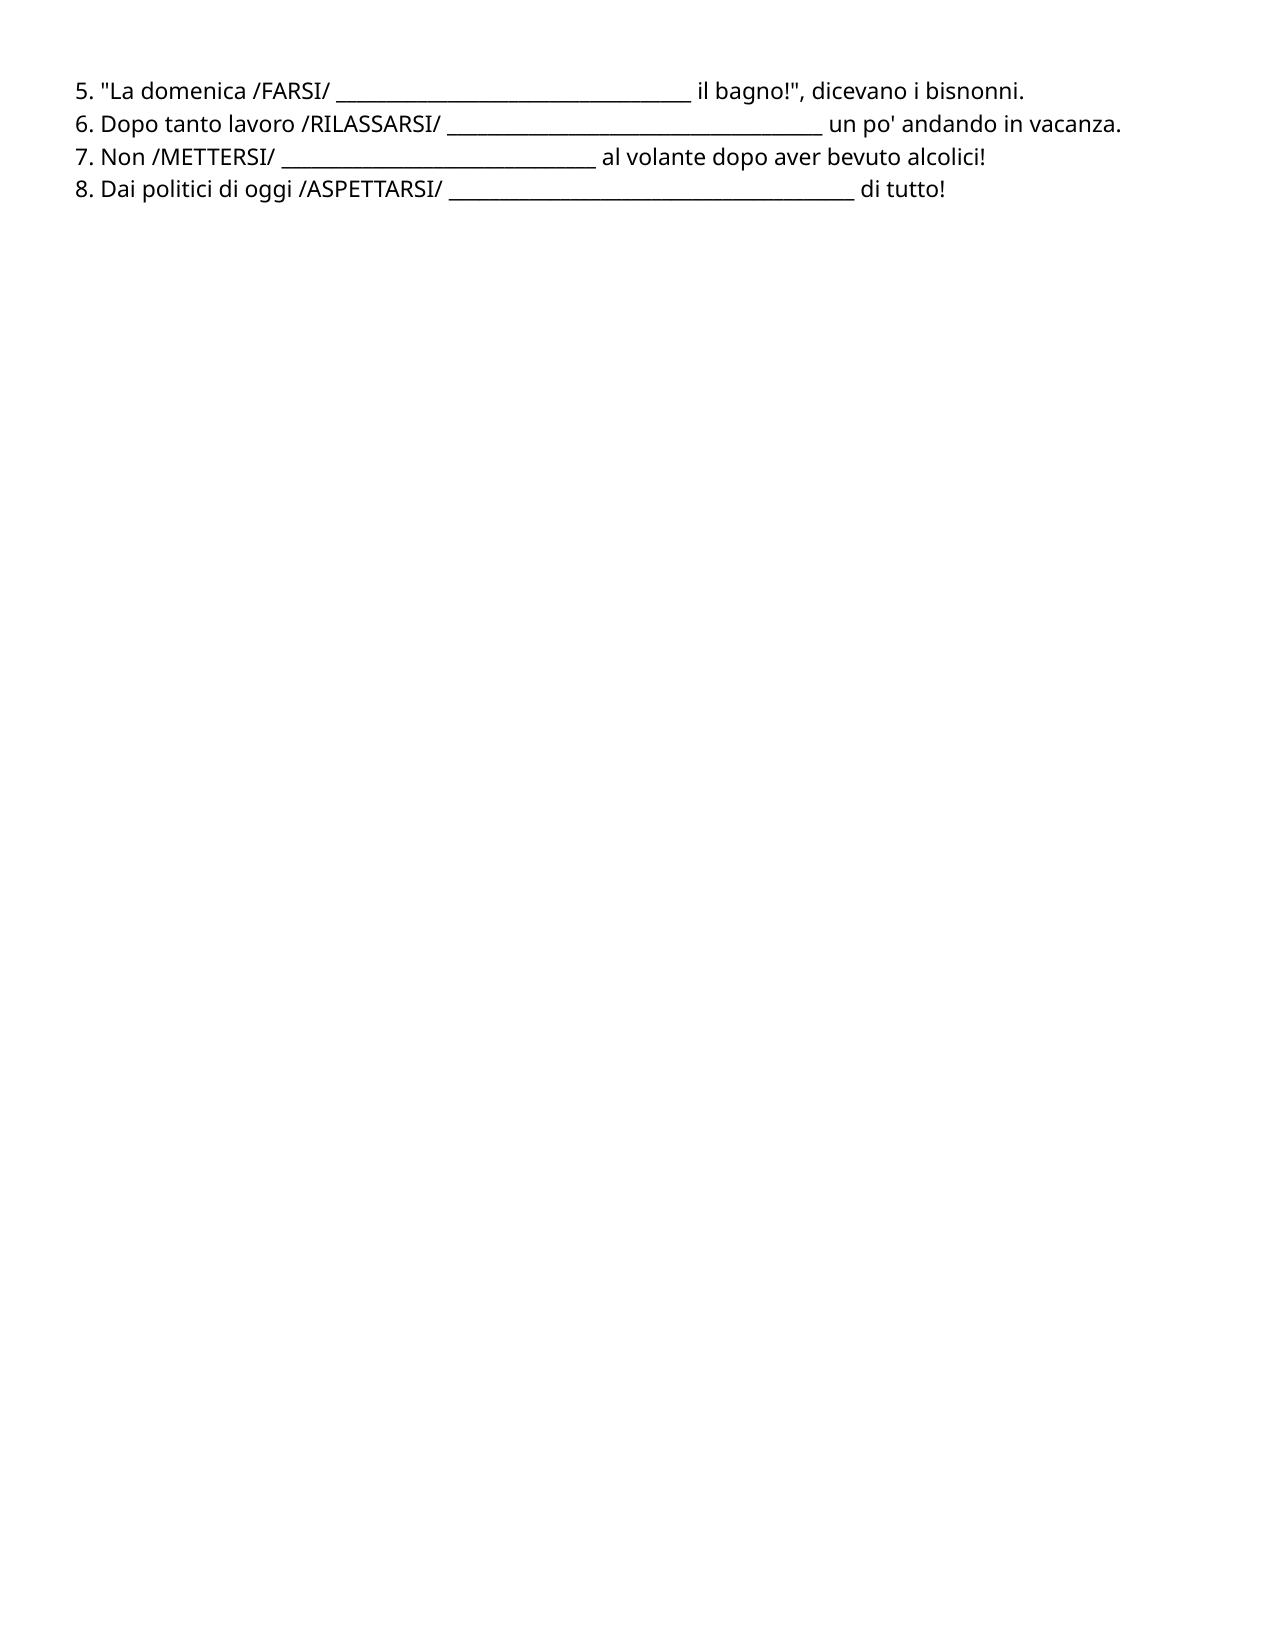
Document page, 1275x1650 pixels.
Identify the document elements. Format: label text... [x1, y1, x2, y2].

text 8. Dai politici di oggi /ASPETTARSI/ ________________________________________ di tutto! [75, 173, 1200, 205]
text 5. "La domenica /FARSI/ ___________________________________ il bagno!", dicevano i bisnonni. [75, 75, 1200, 106]
text 7. Non /METTERSI/ _______________________________ al volante dopo aver bevuto alcolici! [75, 141, 1200, 172]
text 6. Dopo tanto lavoro /RILASSARSI/ _____________________________________ un po' andando in vacanza. [75, 108, 1200, 139]
